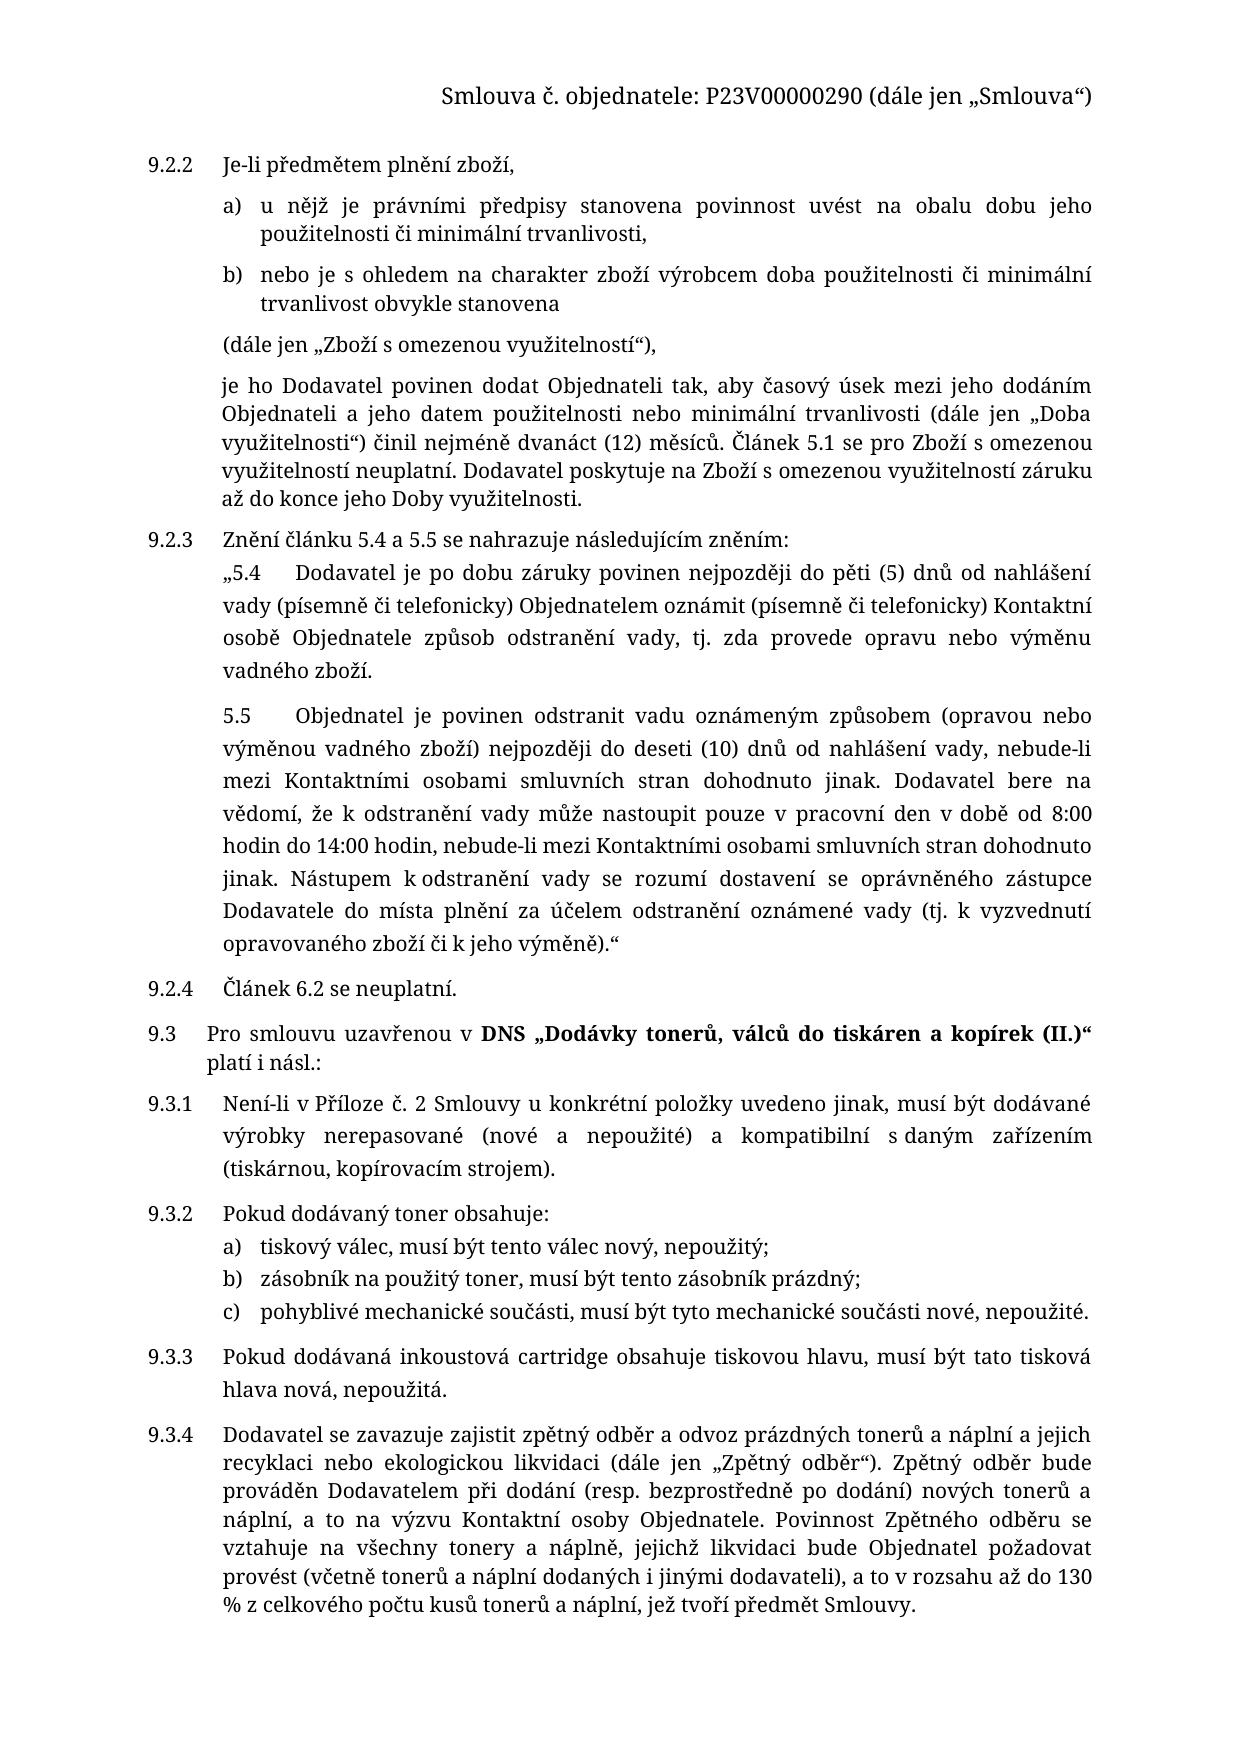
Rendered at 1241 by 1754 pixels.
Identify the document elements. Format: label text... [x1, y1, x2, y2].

list Dodavatel se zavazuje zajistit zpětný odběr a odvoz prázdných tonerů a náplní a jejich recyklaci nebo ekologickou likvidaci (dále jen „Zpětný odběr“). Zpětný odběr bude prováděn Dodavatelem při dodání (resp. bezprostředně po dodání) nových tonerů a náplní, a to na výzvu Kontaktní osoby Objednatele. Povinnost Zpětného odběru se vztahuje na všechny tonery a náplně, jejichž likvidaci bude Objednatel požadovat provést (včetně tonerů a náplní dodaných i jinými dodavateli), a to v rozsahu až do 130 % z celkového počtu kusů tonerů a náplní, jež tvoří předmět Smlouvy. [148, 1420, 1093, 1619]
list „5.4 Dodavatel je po dobu záruky povinen nejpozději do pěti (5) dnů od nahlášení vady (písemně či telefonicky) Objednatelem oznámit (písemně či telefonicky) Kontaktní osobě Objednatele způsob odstranění vady, tj. zda provede opravu nebo výměnu vadného zboží. [223, 558, 1093, 684]
list pohyblivé mechanické součásti, musí být tyto mechanické součásti nové, nepoužité. [223, 1297, 1093, 1325]
list Je-li předmětem plnění zboží, [148, 150, 1093, 179]
list Pokud dodávaná inkoustová cartridge obsahuje tiskovou hlavu, musí být tato tisková hlava nová, nepoužitá. [148, 1342, 1093, 1403]
text je ho Dodavatel povinen dodat Objednateli tak, aby časový úsek mezi jeho dodáním Objednateli a jeho datem použitelnosti nebo minimální trvanlivosti (dále jen „Doba využitelnosti“) činil nejméně dvanáct (12) měsíců. Článek 5.1 se pro Zboží s omezenou využitelností neuplatní. Dodavatel poskytuje na Zboží s omezenou využitelností záruku až do konce jeho Doby využitelnosti. [221, 371, 1093, 513]
list nebo je s ohledem na charakter zboží výrobcem doba použitelnosti či minimální trvanlivost obvykle stanovena [223, 261, 1093, 317]
list zásobník na použitý toner, musí být tento zásobník prázdný; [223, 1264, 1093, 1293]
list Článek 6.2 se neuplatní. [148, 974, 1093, 1003]
text (dále jen „Zboží s omezenou využitelností“), [223, 330, 1093, 358]
list Znění článku 5.4 a 5.5 se nahrazuje následujícím zněním: [148, 526, 1093, 554]
list u nějž je právními předpisy stanovena povinnost uvést na obalu dobu jeho použitelnosti či minimální trvanlivosti, [223, 191, 1093, 248]
list tiskový válec, musí být tento válec nový, nepoužitý; [223, 1232, 1093, 1260]
list 5.5 Objednatel je povinen odstranit vadu oznámeným způsobem (opravou nebo výměnou vadného zboží) nejpozději do deseti (10) dnů od nahlášení vady, nebude-li mezi Kontaktními osobami smluvních stran dohodnuto jinak. Dodavatel bere na vědomí, že k odstranění vady může nastoupit pouze v pracovní den v době od 8:00 hodin do 14:00 hodin, nebude-li mezi Kontaktními osobami smluvních stran dohodnuto jinak. Nástupem k odstranění vady se rozumí dostavení se oprávněného zástupce Dodavatele do místa plnění za účelem odstranění oznámené vady (tj. k vyzvednutí opravovaného zboží či k jeho výměně).“ [223, 701, 1093, 958]
list Pro smlouvu uzavřenou v DNS „Dodávky tonerů, válců do tiskáren a kopírek (II.)“ platí i násl.: [148, 1019, 1093, 1076]
list Pokud dodávaný toner obsahuje: [148, 1199, 1093, 1228]
list Není-li v Příloze č. 2 Smlouvy u konkrétní položky uvedeno jinak, musí být dodávané výrobky nerepasované (nové a nepoužité) a kompatibilní s daným zařízením (tiskárnou, kopírovacím strojem). [148, 1089, 1093, 1182]
